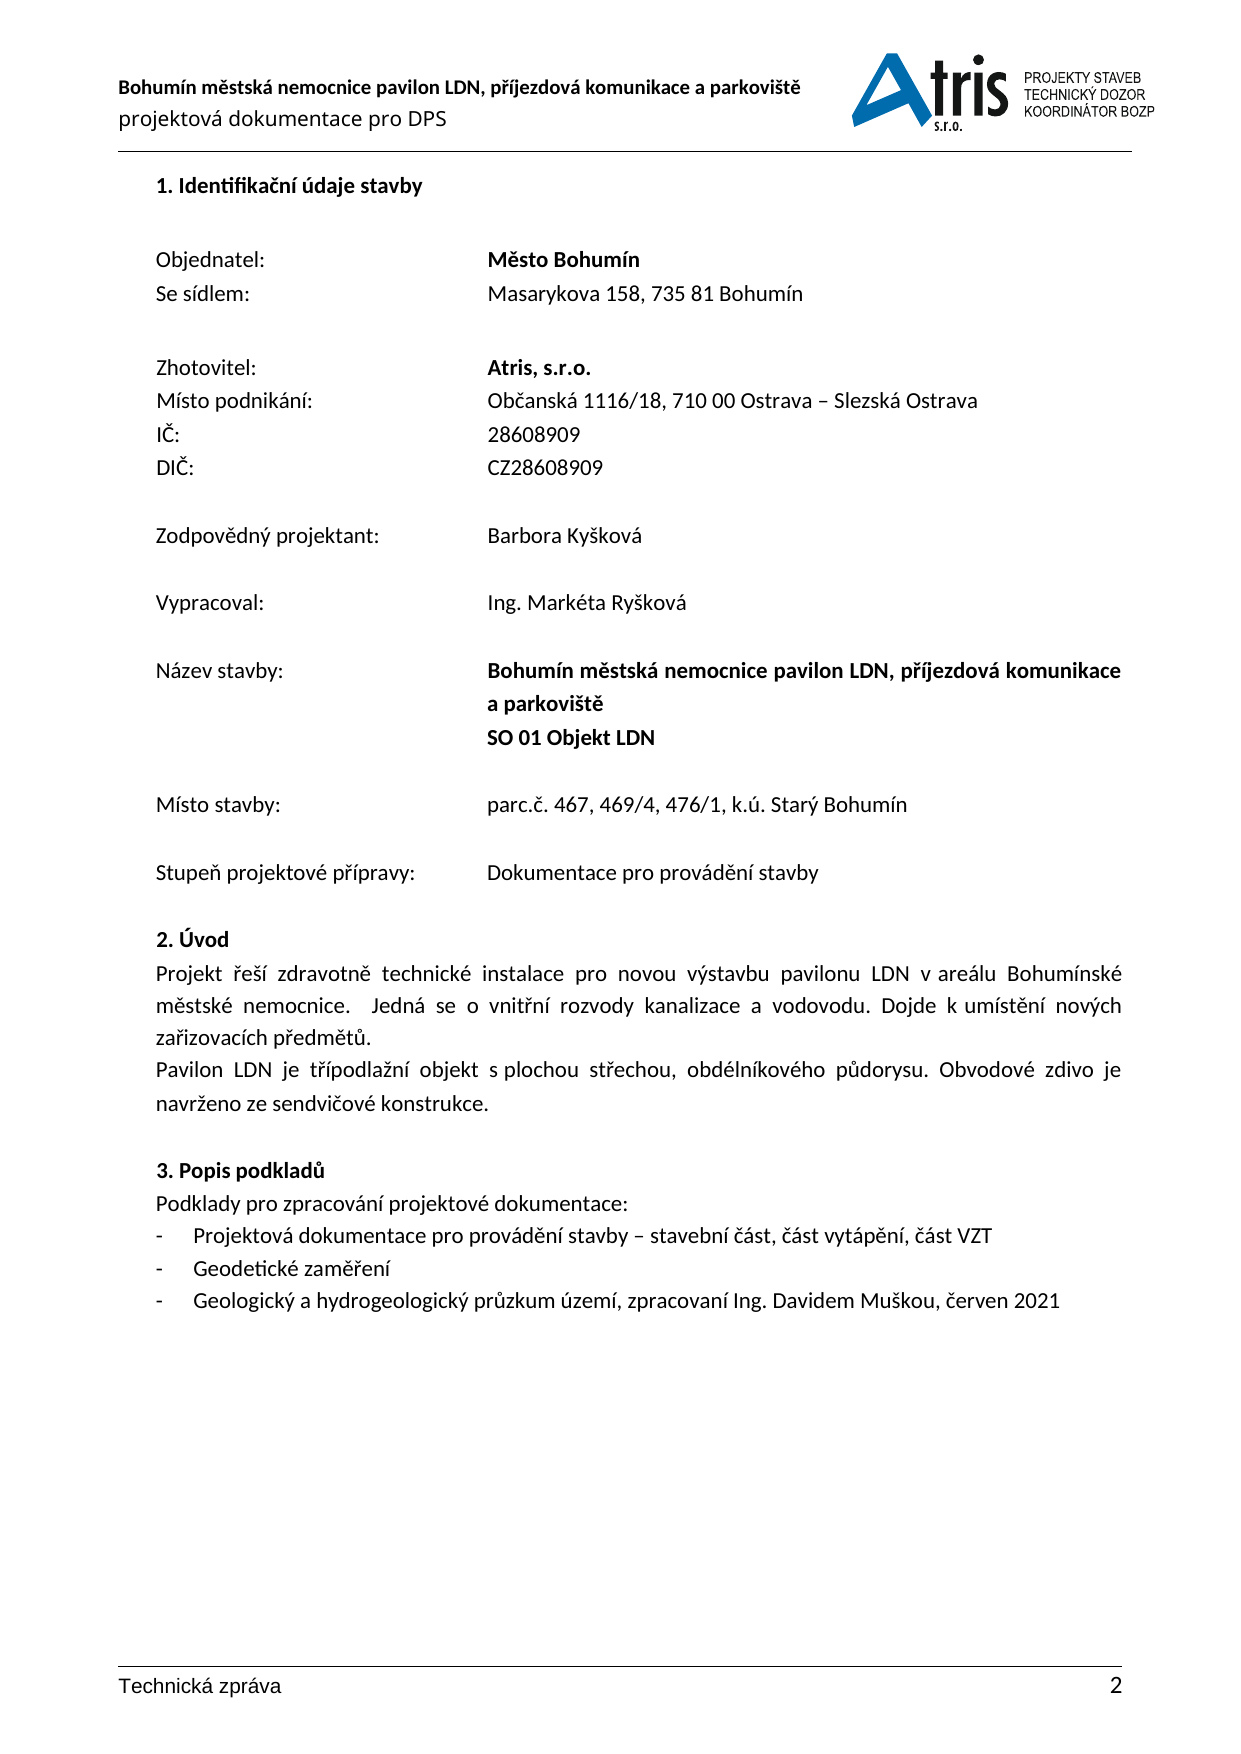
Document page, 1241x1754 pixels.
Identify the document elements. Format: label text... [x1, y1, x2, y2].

text Vypracoval: Ing. Markéta Ryšková [156, 588, 1122, 616]
text 1. Identifikační údaje stavby [156, 172, 1122, 199]
text 3. Popis podkladů [156, 1156, 1122, 1184]
list Projektová dokumentace pro provádění stavby – stavební část, část vytápění, část VZT [156, 1222, 1122, 1249]
text Místo stavby: parc.č. 467, 469/4, 476/1, k.ú. Starý Bohumín [156, 790, 1122, 818]
list Geodetické zaměření [156, 1254, 1122, 1282]
text Stupeň projektové přípravy: Dokumentace pro provádění stavby [156, 858, 1122, 886]
text IČ: 28608909 DIČ: CZ28608909 [156, 420, 1122, 481]
text Zodpovědný projektant: Barbora Kyšková [156, 521, 1122, 549]
text SO 01 Objekt LDN [118, 723, 1122, 751]
text Projekt řeší zdravotně technické instalace pro novou výstavbu pavilonu LDN v areálu Bohumínské městské nemocnice. Jedná se o vnitřní rozvody kanalizace a vodovodu. Dojde k umístění nových zařizovacích předmětů. [156, 959, 1122, 1051]
list Geologický a hydrogeologický průzkum území, zpracovaní Ing. Davidem Muškou, červen 2021 [156, 1286, 1122, 1314]
list Se sídlem: Masarykova 158, 735 81 Bohumín [118, 279, 1122, 307]
list Zhotovitel: Atris, s.r.o. [156, 353, 1122, 381]
text Pavilon LDN je třípodlažní objekt s plochou střechou, obdélníkového půdorysu. Obvodové zdivo je navrženo ze sendvičové konstrukce. [156, 1055, 1122, 1117]
text 2. Úvod [156, 925, 1122, 953]
list Místo podnikání: Občanská 1116/18, 710 00 Ostrava – Slezská Ostrava [156, 386, 1122, 414]
text Podklady pro zpracování projektové dokumentace: [156, 1189, 1122, 1217]
text Objednatel: Město Bohumín [156, 245, 1122, 273]
text Název stavby: Bohumín městská nemocnice pavilon LDN, příjezdová komunikace a parkoviště [156, 656, 1122, 717]
